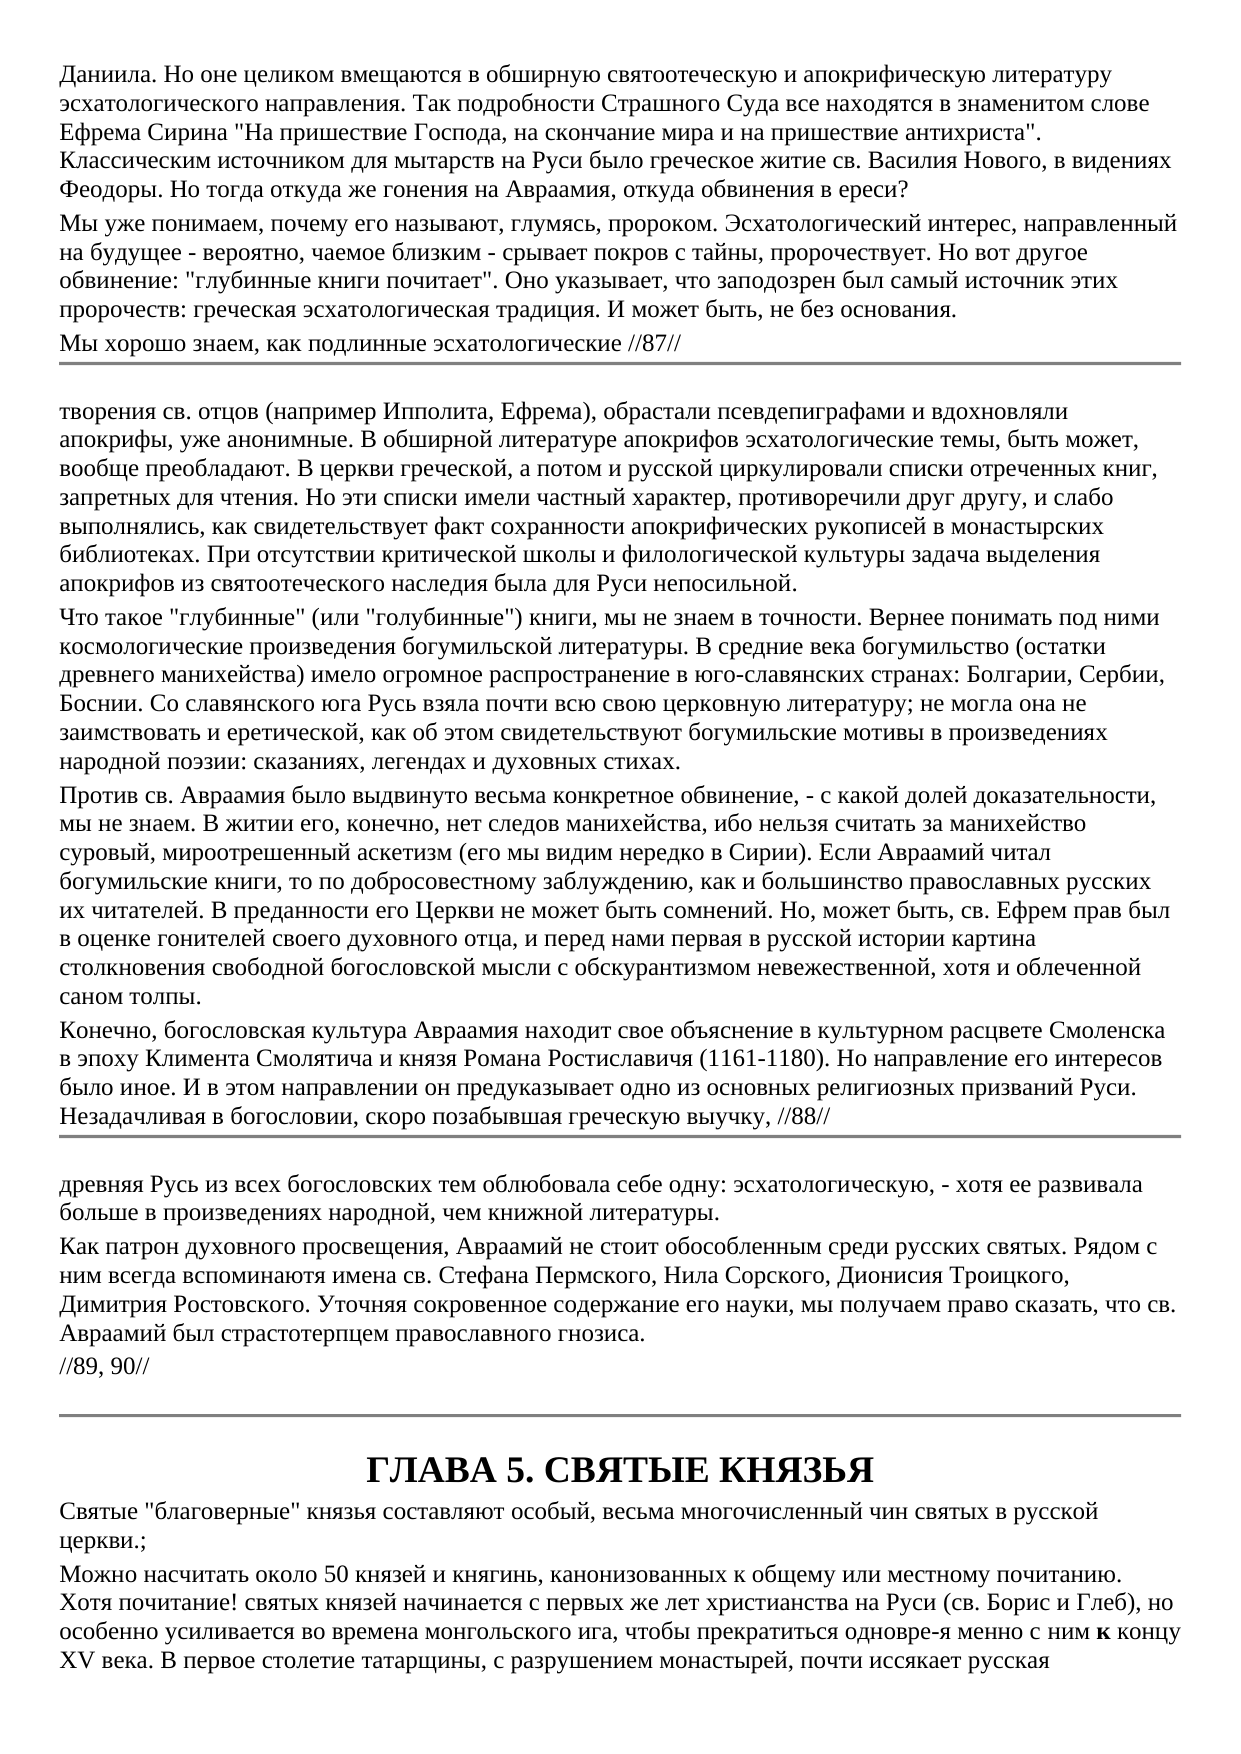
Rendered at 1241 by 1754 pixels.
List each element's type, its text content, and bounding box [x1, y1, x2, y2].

subtitle ГЛАВА 5. СВЯТЫЕ КНЯЗЬЯ [59, 1448, 1181, 1491]
text Против св. Авраамия было выдвинуто весьма конкретное обвинение, - с какой долей доказательности, мы не знаем. В житии его, конечно, нет следов манихейства, ибо нельзя считать за манихейство суровый, мироотрешенный аскетизм (его мы видим нередко в Сирии). Если Авраамий читал богумильские книги, то по добросовестному заблуждению, как и большинство православных русских их читателей. В преданности его Церкви не может быть сомнений. Но, может быть, св. Ефрем прав был в оценке гонителей своего духовного отца, и перед нами первая в русской истории картина столкновения свободной богословской мысли с обскурантизмом невежественной, хотя и облеченной саном толпы. [59, 780, 1181, 1010]
text Мы хорошо знаем, как подлинные эсхатологические //87// [59, 328, 1181, 357]
text Конечно, богословская культура Авраамия находит свое объяснение в культурном расцвете Смоленска в эпоху Климента Смолятича и князя Романа Ростиславичя (1161-1180). Но направление его интересов было иное. И в этом направлении он предуказывает одно из основных религиозных призваний Руси. Незадачливая в богословии, скоро позабывшая греческую выучку, //88// [59, 1015, 1181, 1130]
text Как патрон духовного просвещения, Авраамий не стоит обособленным среди русских святых. Рядом с ним всегда вспоминаютя имена св. Стефана Пермского, Нила Сорского, Дионисия Троицкого, Димитрия Ростовского. Уточняя сокровенное содержание его науки, мы получаем право сказать, что св. Авраамий был страстотерпцем православного гнозиса. [59, 1231, 1181, 1346]
text //89, 90// [59, 1351, 1181, 1380]
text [59, 59, 1181, 203]
text древняя Русь из всех богословских тем облюбовала себе одну: эсхатологическую, - хотя ее развивала больше в произведениях народной, чем книжной литературы. [59, 1169, 1181, 1226]
text Святые "благоверные" князья составляют особый, весьма многочисленный чин святых в русской церкви.; [59, 1496, 1181, 1554]
text Мы уже понимаем, почему его называют, глумясь, пророком. Эсхатологический интерес, направленный на будущее - вероятно, чаемое близким - срывает покров с тайны, пророчествует. Но вот другое обвинение: "глубинные книги почитает". Оно указывает, что заподозрен был самый источник этих пророчеств: греческая эсхатологическая традиция. И может быть, не без основания. [59, 208, 1181, 323]
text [59, 1559, 1181, 1674]
text творения св. отцов (например Ипполита, Ефрема), обрастали псевдепиграфами и вдохновляли апокрифы, уже анонимные. В обширной литературе апокрифов эсхатологические темы, быть может, вообще преобладают. В церкви греческой, а потом и русской циркулировали списки отреченных книг, запретных для чтения. Но эти списки имели частный характер, противоречили друг другу, и слабо выполнялись, как свидетельствует факт сохранности апокрифических рукописей в монастырских библиотеках. При отсутствии критической школы и филологической культуры задача выделения апокрифов из святоотеческого наследия была для Руси непосильной. [59, 396, 1181, 597]
text Что такое "глубинные" (или "голубинные") книги, мы не знаем в точности. Вернее понимать под ними космологические произведения богумильской литературы. В средние века богумильство (остатки древнего манихейства) имело огромное распространение в юго-славянских странах: Болгарии, Сербии, Боснии. Со славянского юга Русь взяла почти всю свою церковную литературу; не могла она не заимствовать и еретической, как об этом свидетельствуют богумильские мотивы в произведениях народной поэзии: сказаниях, легендах и духовных стихах. [59, 602, 1181, 774]
